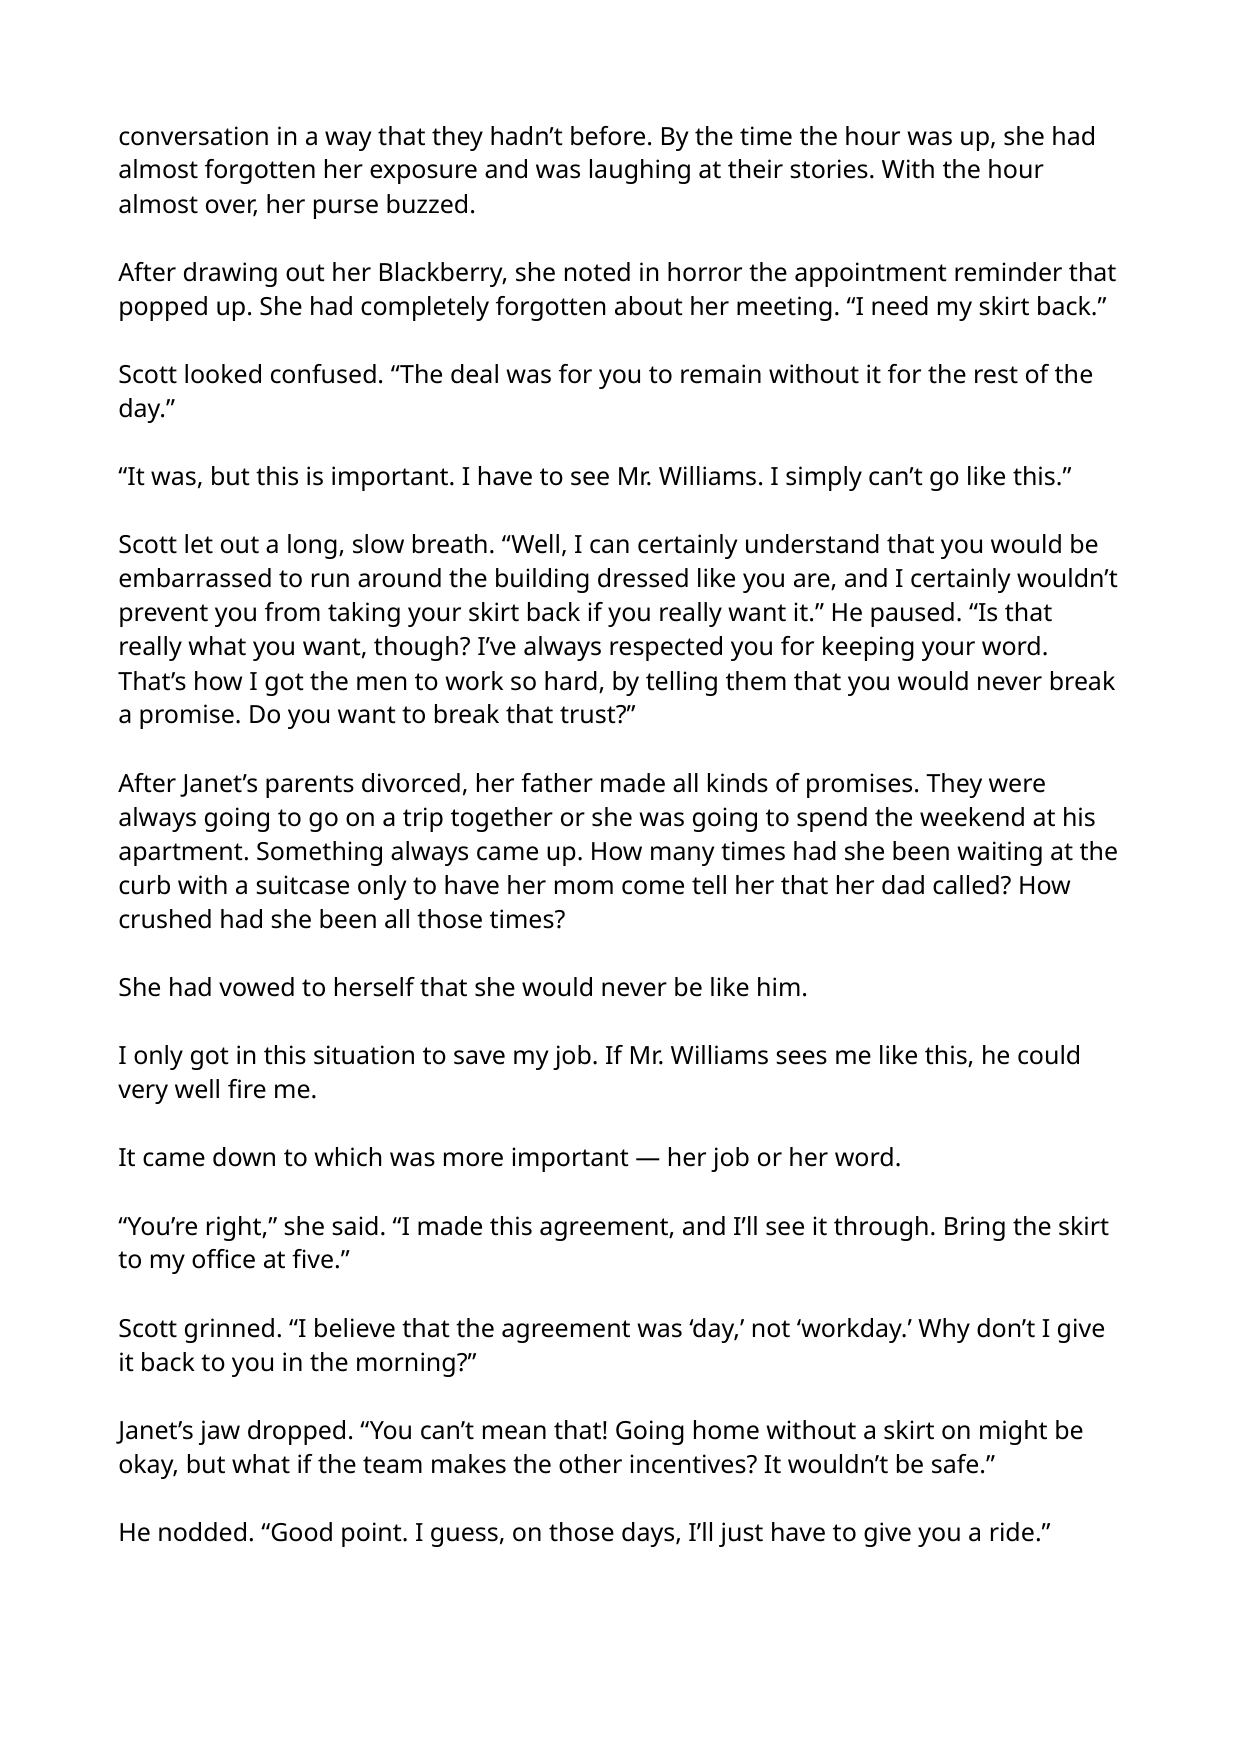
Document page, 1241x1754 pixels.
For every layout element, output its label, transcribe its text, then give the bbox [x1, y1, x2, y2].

text After Janet’s parents divorced, her father made all kinds of promises. They were always going to go on a trip together or she was going to spend the weekend at his apartment. Something always came up. How many times had she been waiting at the curb with a suitcase only to have her mom come tell her that her dad called? How crushed had she been all those times? [118, 765, 1122, 936]
text She had vowed to herself that she would never be like him. [118, 970, 1122, 1004]
text He nodded. “Good point. I guess, on those days, I’ll just have to give you a ride.” [118, 1515, 1122, 1549]
text After drawing out her Blackberry, she noted in horror the appointment reminder that popped up. She had completely forgotten about her meeting. “I need my skirt back.” [118, 254, 1122, 322]
text “It was, but this is important. I have to see Mr. Williams. I simply can’t go like this.” [118, 459, 1122, 493]
text Scott grinned. “I believe that the agreement was ‘day,’ not ‘workday.’ Why don’t I give it back to you in the morning?” [118, 1310, 1122, 1378]
text I only got in this situation to save my job. If Mr. Williams sees me like this, he could very well fire me. [118, 1038, 1122, 1106]
text “You’re right,” she said. “I made this agreement, and I’ll see it through. Bring the skirt to my office at five.” [118, 1208, 1122, 1276]
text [118, 118, 1122, 220]
text Janet’s jaw dropped. “You can’t mean that! Going home without a skirt on might be okay, but what if the team makes the other incentives? It wouldn’t be safe.” [118, 1412, 1122, 1481]
text Scott let out a long, slow breath. “Well, I can certainly understand that you would be embarrassed to run around the building dressed like you are, and I certainly wouldn’t prevent you from taking your skirt back if you really want it.” He paused. “Is that really what you want, though? I’ve always respected you for keeping your word. That’s how I got the men to work so hard, by telling them that you would never break a promise. Do you want to break that trust?” [118, 527, 1122, 731]
text It came down to which was more important — her job or her word. [118, 1140, 1122, 1174]
text Scott looked confused. “The deal was for you to remain without it for the rest of the day.” [118, 357, 1122, 425]
